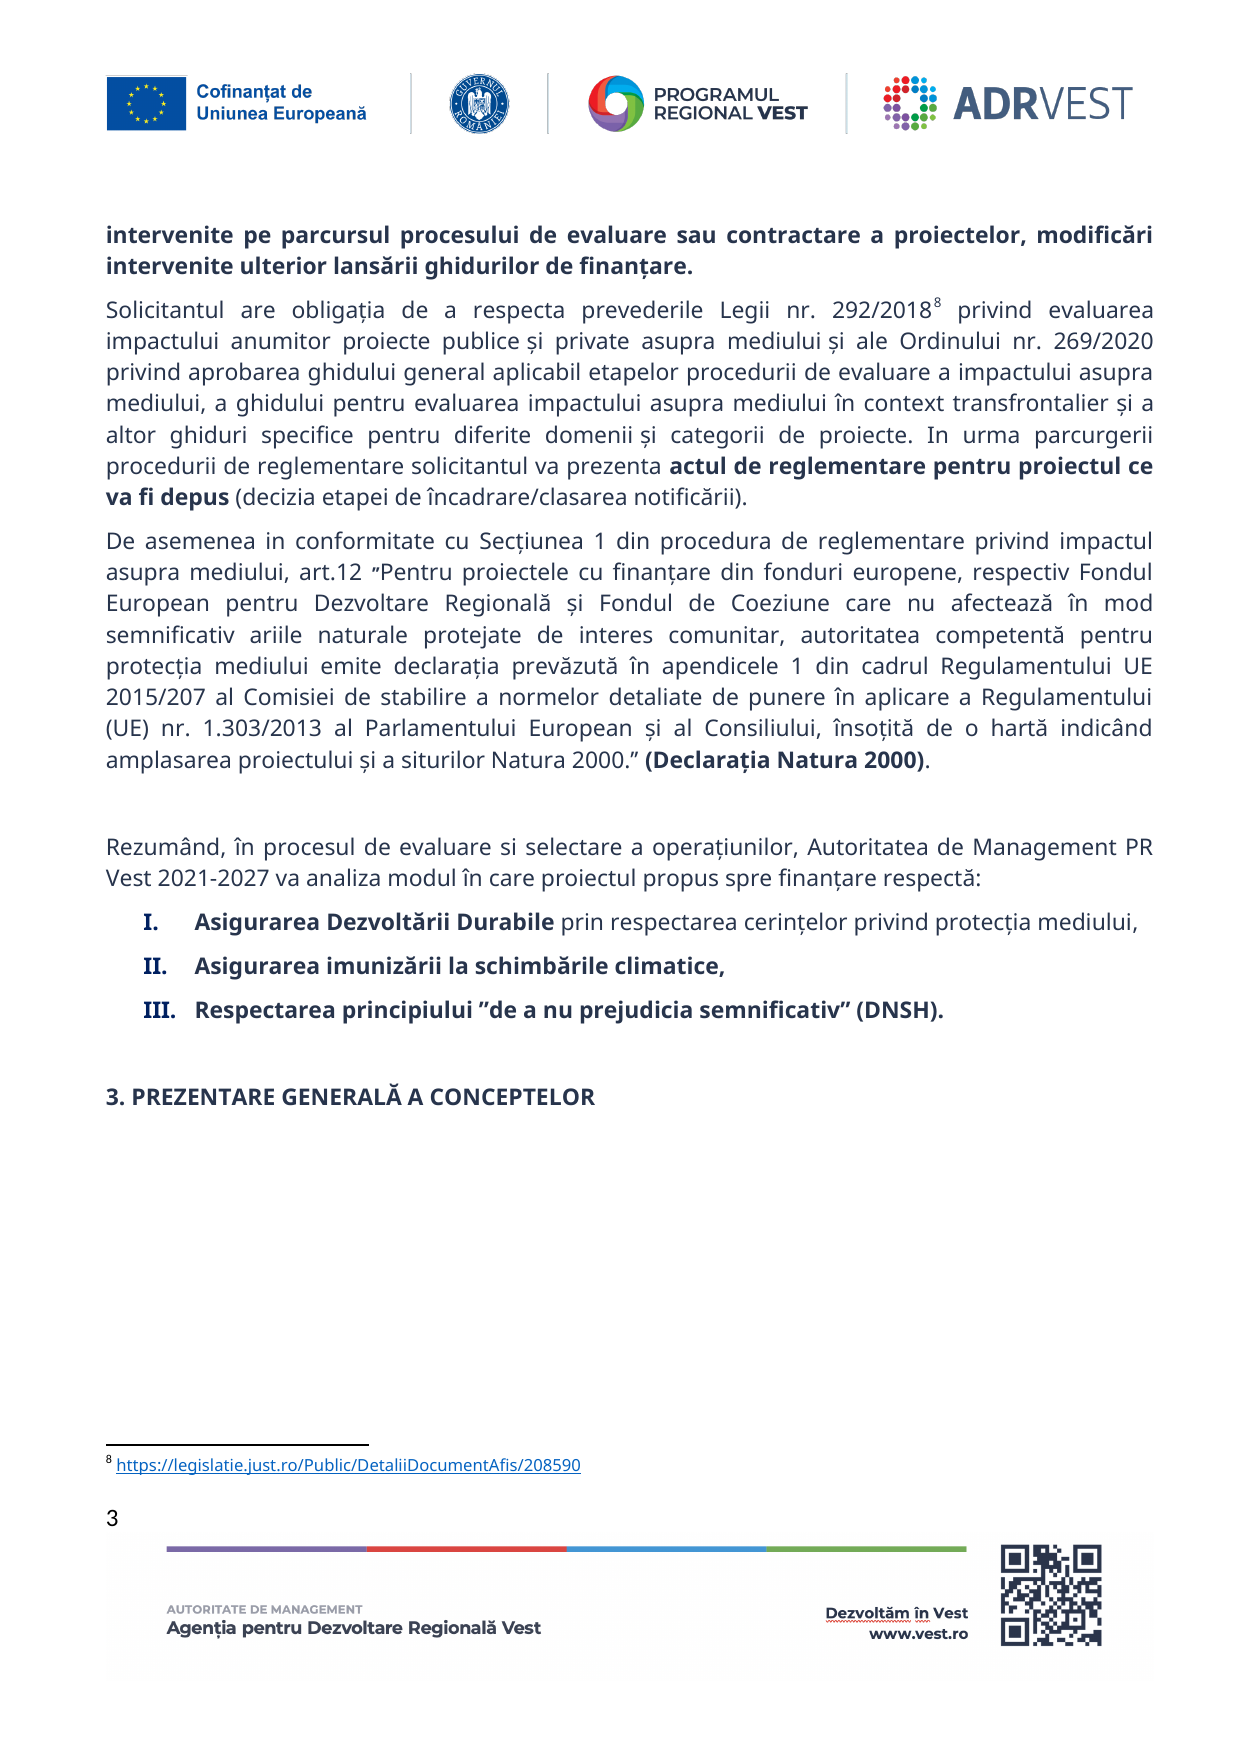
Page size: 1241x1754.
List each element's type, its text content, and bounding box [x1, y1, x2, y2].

list Asigurarea Dezvoltării Durabile prin respectarea cerințelor privind protecția mediului, [143, 906, 1154, 937]
subtitle Rezumând, în procesul de evaluare si selectare a operațiunilor, Autoritatea de Management PR Vest 2021-2027 va analiza modul în care proiectul propus spre finanțare respectă: [106, 831, 1154, 893]
list Respectarea principiului ”de a nu prejudicia semnificativ” (DNSH). [143, 993, 1154, 1025]
picture [105, 73, 1133, 134]
text Solicitantul are obligația de a respecta prevederile Legii nr. 292/2018 privind evaluarea impactului anumitor proiecte publice şi private asupra mediului și ale Ordinului nr. 269/2020 privind aprobarea ghidului general aplicabil etapelor procedurii de evaluare a impactului asupra mediului, a ghidului pentru evaluarea impactului asupra mediului în context transfrontalier şi a altor ghiduri specifice pentru diferite domenii şi categorii de proiecte. In urma parcurgerii procedurii de reglementare solicitantul va prezenta actul de reglementare pentru proiectul ce va fi depus (decizia etapei de încadrare/clasarea notificării). [106, 293, 1154, 512]
list Asigurarea imunizării la schimbările climatice, [143, 950, 1154, 981]
picture [105, 1532, 1154, 1681]
text 3. PREZENTARE GENERALĂ A CONCEPTELOR [106, 1081, 1154, 1112]
text De asemenea in conformitate cu Secțiunea 1 din procedura de reglementare privind impactul asupra mediului, art.12 ’’Pentru proiectele cu finanțare din fonduri europene, respectiv Fondul European pentru Dezvoltare Regională și Fondul de Coeziune care nu afectează în mod semnificativ ariile naturale protejate de interes comunitar, autoritatea competentă pentru protecția mediului emite declarația prevăzută în apendicele 1 din cadrul Regulamentului UE 2015/207 al Comisiei de stabilire a normelor detaliate de punere în aplicare a Regulamentului (UE) nr. 1.303/2013 al Parlamentului European și al Consiliului, însoțită de o hartă indicând amplasarea proiectului și a siturilor Natura 2000.’’ (Declarația Natura 2000). [106, 525, 1154, 775]
